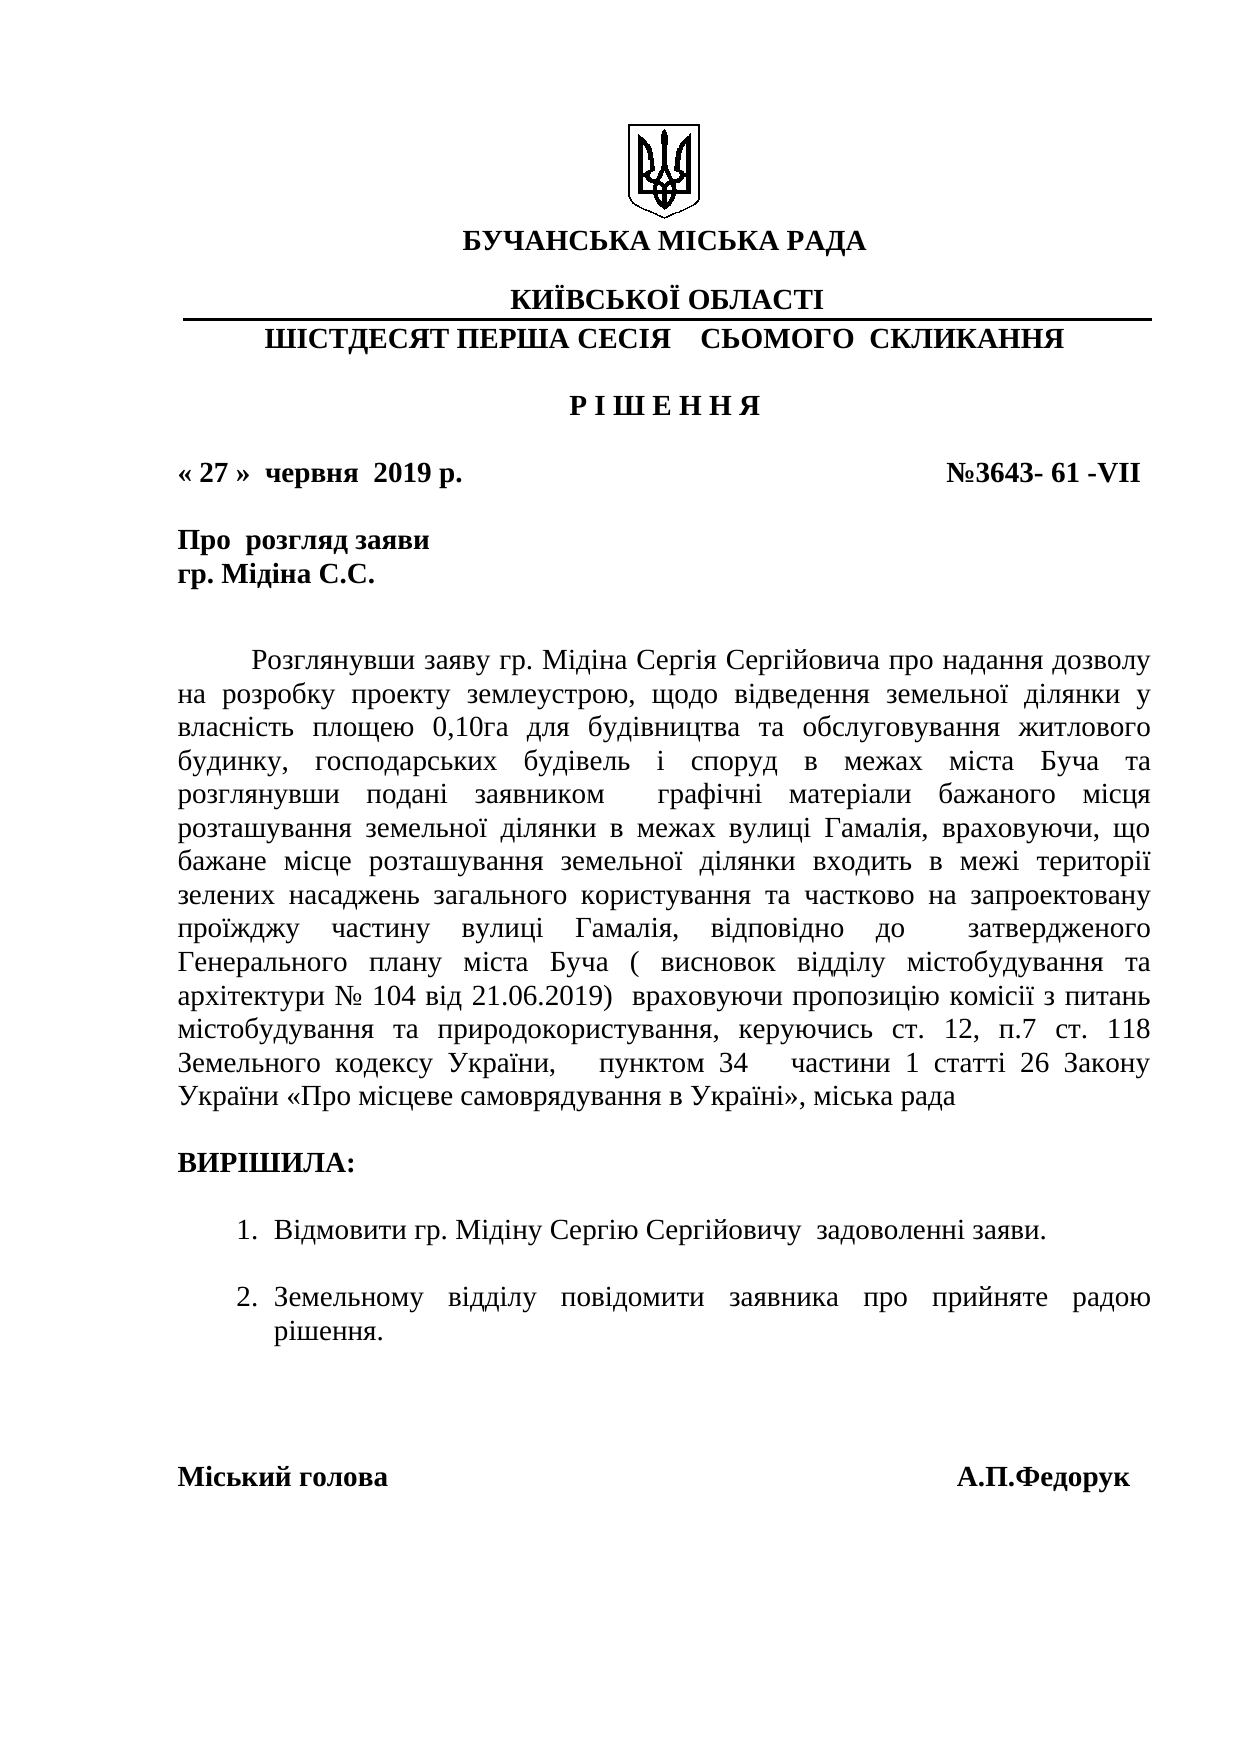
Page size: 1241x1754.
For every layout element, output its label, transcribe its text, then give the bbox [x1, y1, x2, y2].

text Розглянувши заяву гр. Мідіна Сергія Сергійовича про надання дозволу на розробку проекту землеустрою, щодо відведення земельної ділянки у власність площею 0,10га для будівництва та обслуговування житлового будинку, господарських будівель і споруд в межах міста Буча та розглянувши подані заявником графічні матеріали бажаного місця розташування земельної ділянки в межах вулиці Гамалія, враховуючи, що бажане місце розташування земельної ділянки входить в межі території зелених насаджень загального користування та частково на запроектовану проїжджу частину вулиці Гамалія, відповідно до затвердженого Генерального плану міста Буча ( висновок відділу містобудування та архітектури № 104 від 21.06.2019) враховуючи пропозицію комісії з питань містобудування та природокористування, керуючись ст. 12, п.7 ст. 118 Земельного кодексу України, пунктом 34 частини 1 статті 26 Закону України «Про місцеве самоврядування в Україні», міська рада [177, 642, 1152, 1112]
list Відмовити гр. Мідіну Сергію Сергійовичу задоволенні заяви. [236, 1212, 1152, 1246]
text « 27 » червня 2019 р. №3643- 61 -VІІ [177, 455, 1152, 489]
list Земельному відділу повідомити заявника про прийняте радою рішення. [236, 1279, 1152, 1347]
text БУЧАНСЬКА МІСЬКА РАДА [177, 223, 1152, 256]
text гр. Мідіна С.С. [177, 556, 1152, 589]
text ШІСТДЕСЯТ ПЕРША СЕСІЯ СЬОМОГО СКЛИКАННЯ [177, 321, 1152, 354]
text ВИРІШИЛА: [177, 1145, 1152, 1179]
text Міський голова А.П.Федорук [177, 1459, 1152, 1493]
text КИЇВСЬКОЇ ОБЛАСТІ [183, 282, 1152, 318]
text Р І Ш Е Н Н Я [177, 388, 1152, 422]
text Про розгляд заяви [177, 522, 1152, 556]
